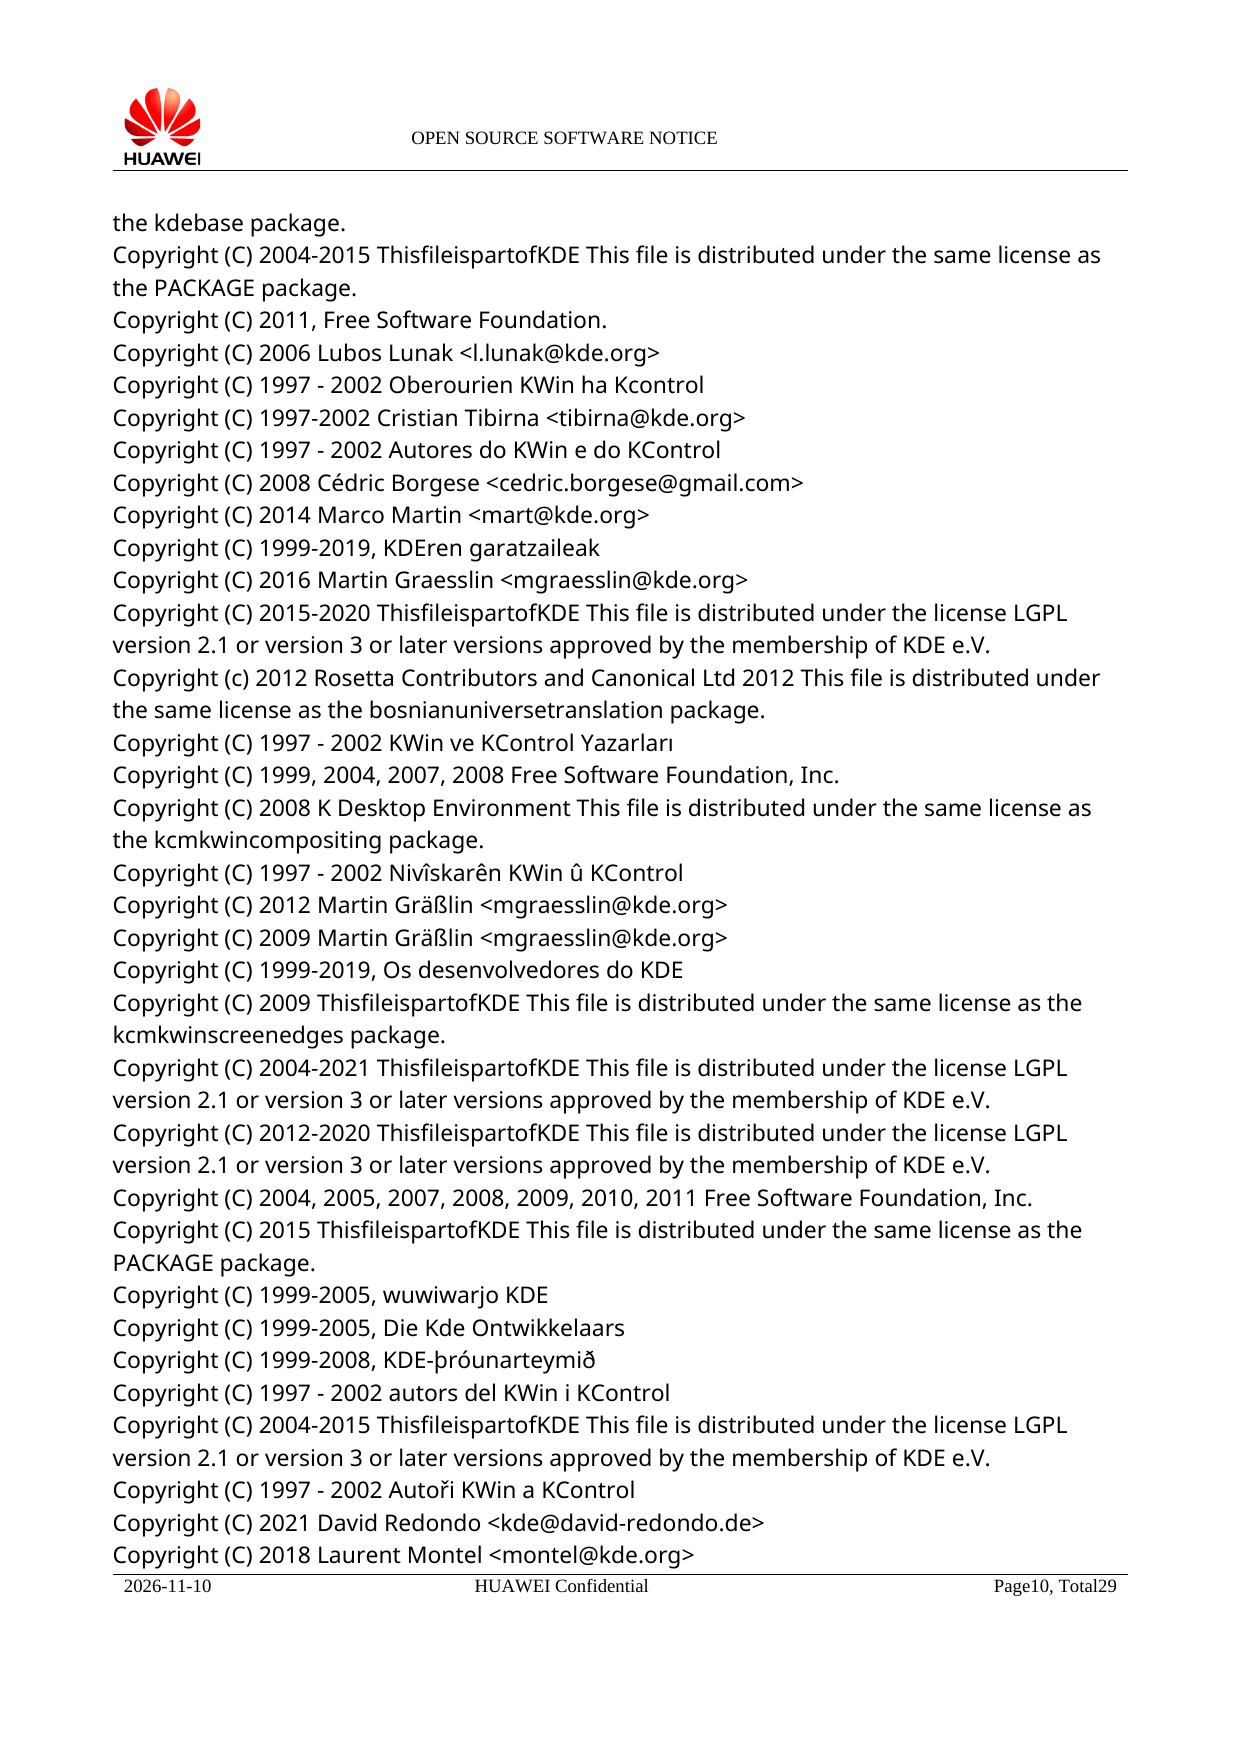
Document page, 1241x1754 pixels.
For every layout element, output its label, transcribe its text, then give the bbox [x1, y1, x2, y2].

picture [124, 88, 201, 165]
